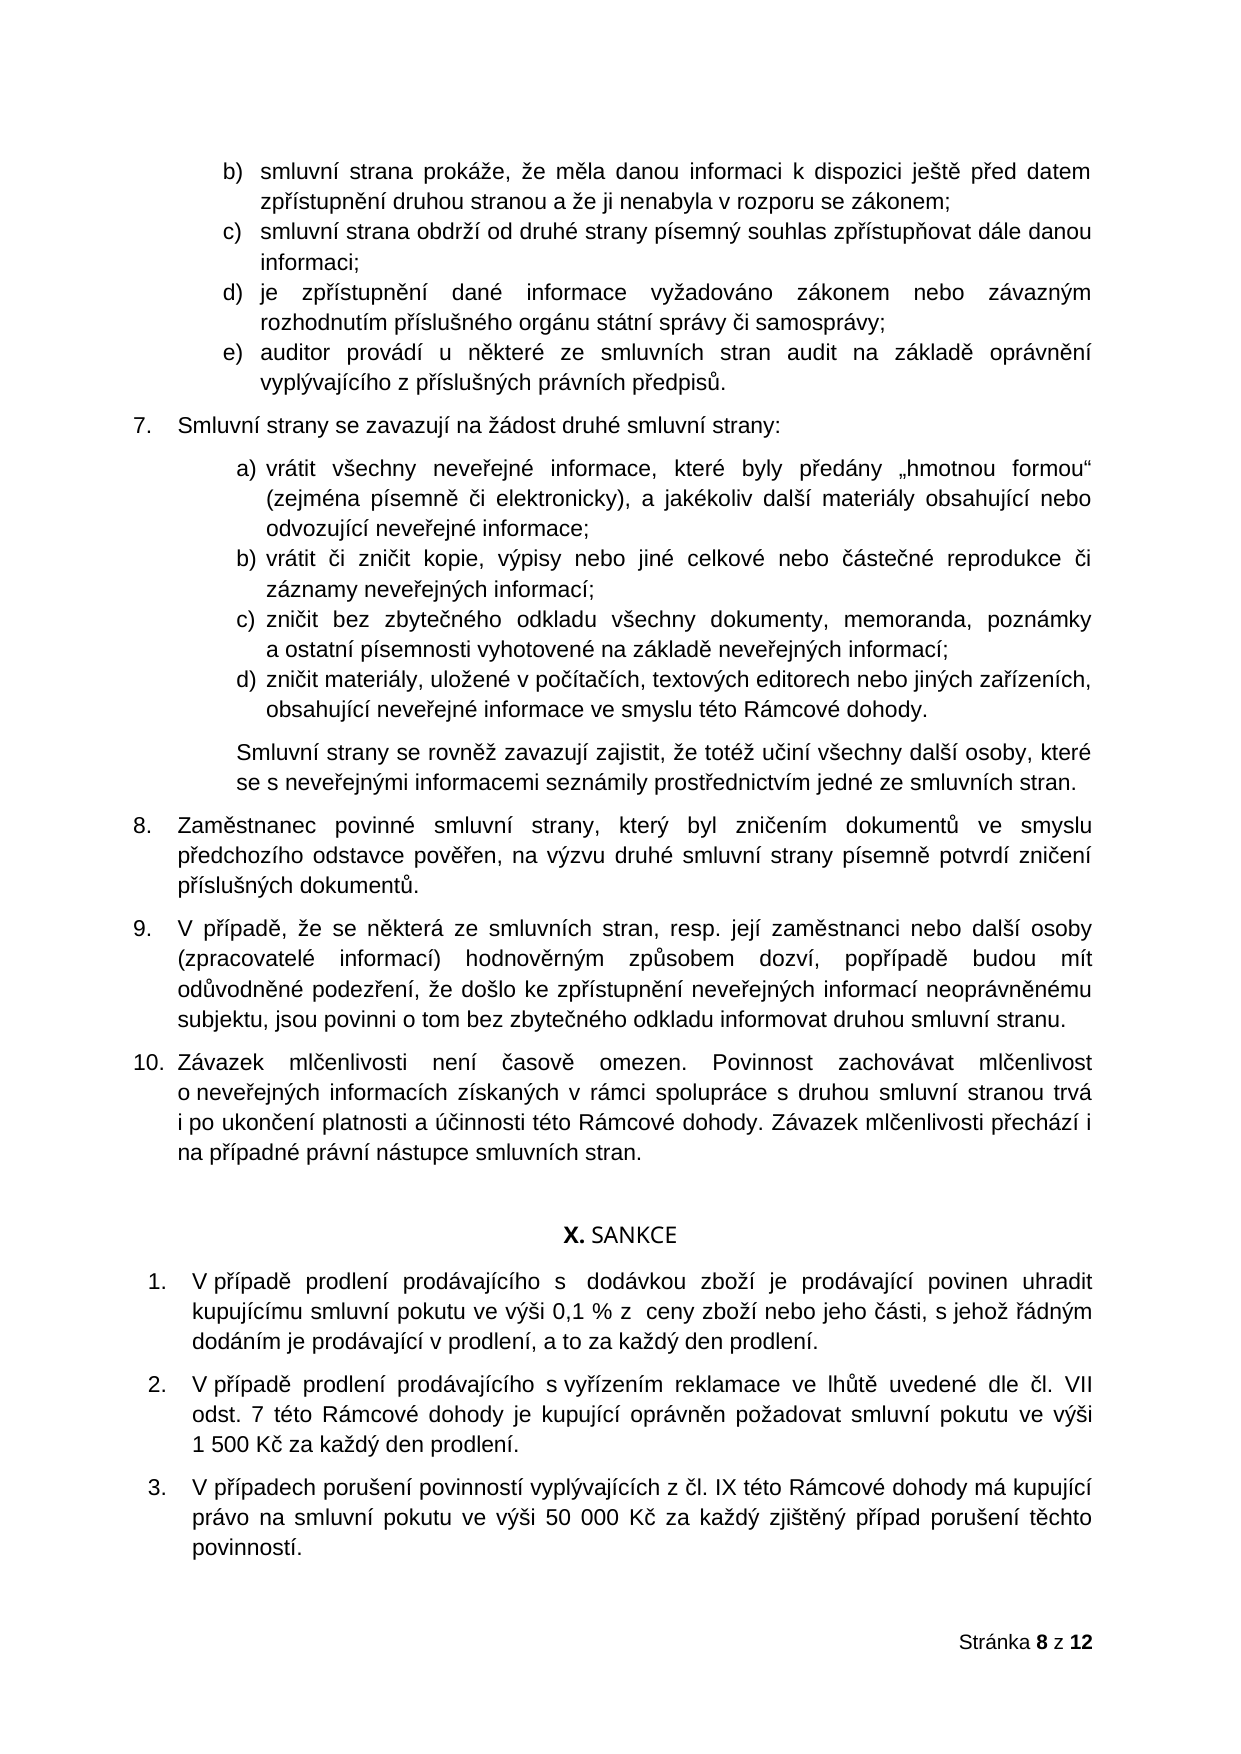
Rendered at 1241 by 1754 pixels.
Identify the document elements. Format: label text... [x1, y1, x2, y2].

list X. SANKCE [148, 1219, 1093, 1251]
list smluvní strana obdrží od druhé strany písemný souhlas zpřístupňovat dále danou informaci; [223, 218, 1092, 275]
list zničit materiály, uložené v počítačích, textových editorech nebo jiných zařízeních, obsahující neveřejné informace ve smyslu této Rámcové dohody. [236, 666, 1092, 723]
list Závazek mlčenlivosti není časově omezen. Povinnost zachovávat mlčenlivost o neveřejných informacích získaných v rámci spolupráce s druhou smluvní stranou trvá i po ukončení platnosti a účinnosti této Rámcové dohody. Závazek mlčenlivosti přechází i na případné právní nástupce smluvních stran. [133, 1048, 1093, 1165]
list V případě, že se některá ze smluvních stran, resp. její zaměstnanci nebo další osoby (zpracovatelé informací) hodnověrným způsobem dozví, popřípadě budou mít odůvodněné podezření, že došlo ke zpřístupnění neveřejných informací neoprávněnému subjektu, jsou povinni o tom bez zbytečného odkladu informovat druhou smluvní stranu. [133, 915, 1093, 1032]
list Smluvní strany se zavazují na žádost druhé smluvní strany: [133, 412, 1093, 438]
list V případech porušení povinností vyplývajících z čl. IX této Rámcové dohody má kupující právo na smluvní pokutu ve výši 50 000 Kč za každý zjištěný případ porušení těchto povinností. [148, 1474, 1093, 1561]
text Smluvní strany se rovněž zavazují zajistit, že totéž učiní všechny další osoby, které se s neveřejnými informacemi seznámily prostřednictvím jedné ze smluvních stran. [236, 739, 1093, 796]
list V případě prodlení prodávajícího s vyřízením reklamace ve lhůtě uvedené dle čl. VII odst. 7 této Rámcové dohody je kupující oprávněn požadovat smluvní pokutu ve výši 1 500 Kč za každý den prodlení. [148, 1371, 1093, 1458]
list smluvní strana prokáže, že měla danou informaci k dispozici ještě před datem zpřístupnění druhou stranou a že ji nenabyla v rozporu se zákonem; [223, 158, 1092, 214]
list zničit bez zbytečného odkladu všechny dokumenty, memoranda, poznámky a ostatní písemnosti vyhotovené na základě neveřejných informací; [236, 606, 1092, 662]
list V případě prodlení prodávajícího s dodávkou zboží je prodávající povinen uhradit kupujícímu smluvní pokutu ve výši 0,1 % z ceny zboží nebo jeho části, s jehož řádným dodáním je prodávající v prodlení, a to za každý den prodlení. [148, 1268, 1093, 1354]
list vrátit či zničit kopie, výpisy nebo jiné celkové nebo částečné reprodukce či záznamy neveřejných informací; [236, 545, 1092, 602]
list vrátit všechny neveřejné informace, které byly předány „hmotnou formou“ (zejména písemně či elektronicky), a jakékoliv další materiály obsahující nebo odvozující neveřejné informace; [236, 455, 1092, 541]
list je zpřístupnění dané informace vyžadováno zákonem nebo závazným rozhodnutím příslušného orgánu státní správy či samosprávy; [223, 279, 1092, 335]
list auditor provádí u některé ze smluvních stran audit na základě oprávnění vyplývajícího z příslušných právních předpisů. [223, 339, 1092, 396]
list Zaměstnanec povinné smluvní strany, který byl zničením dokumentů ve smyslu předchozího odstavce pověřen, na výzvu druhé smluvní strany písemně potvrdí zničení příslušných dokumentů. [133, 812, 1093, 899]
